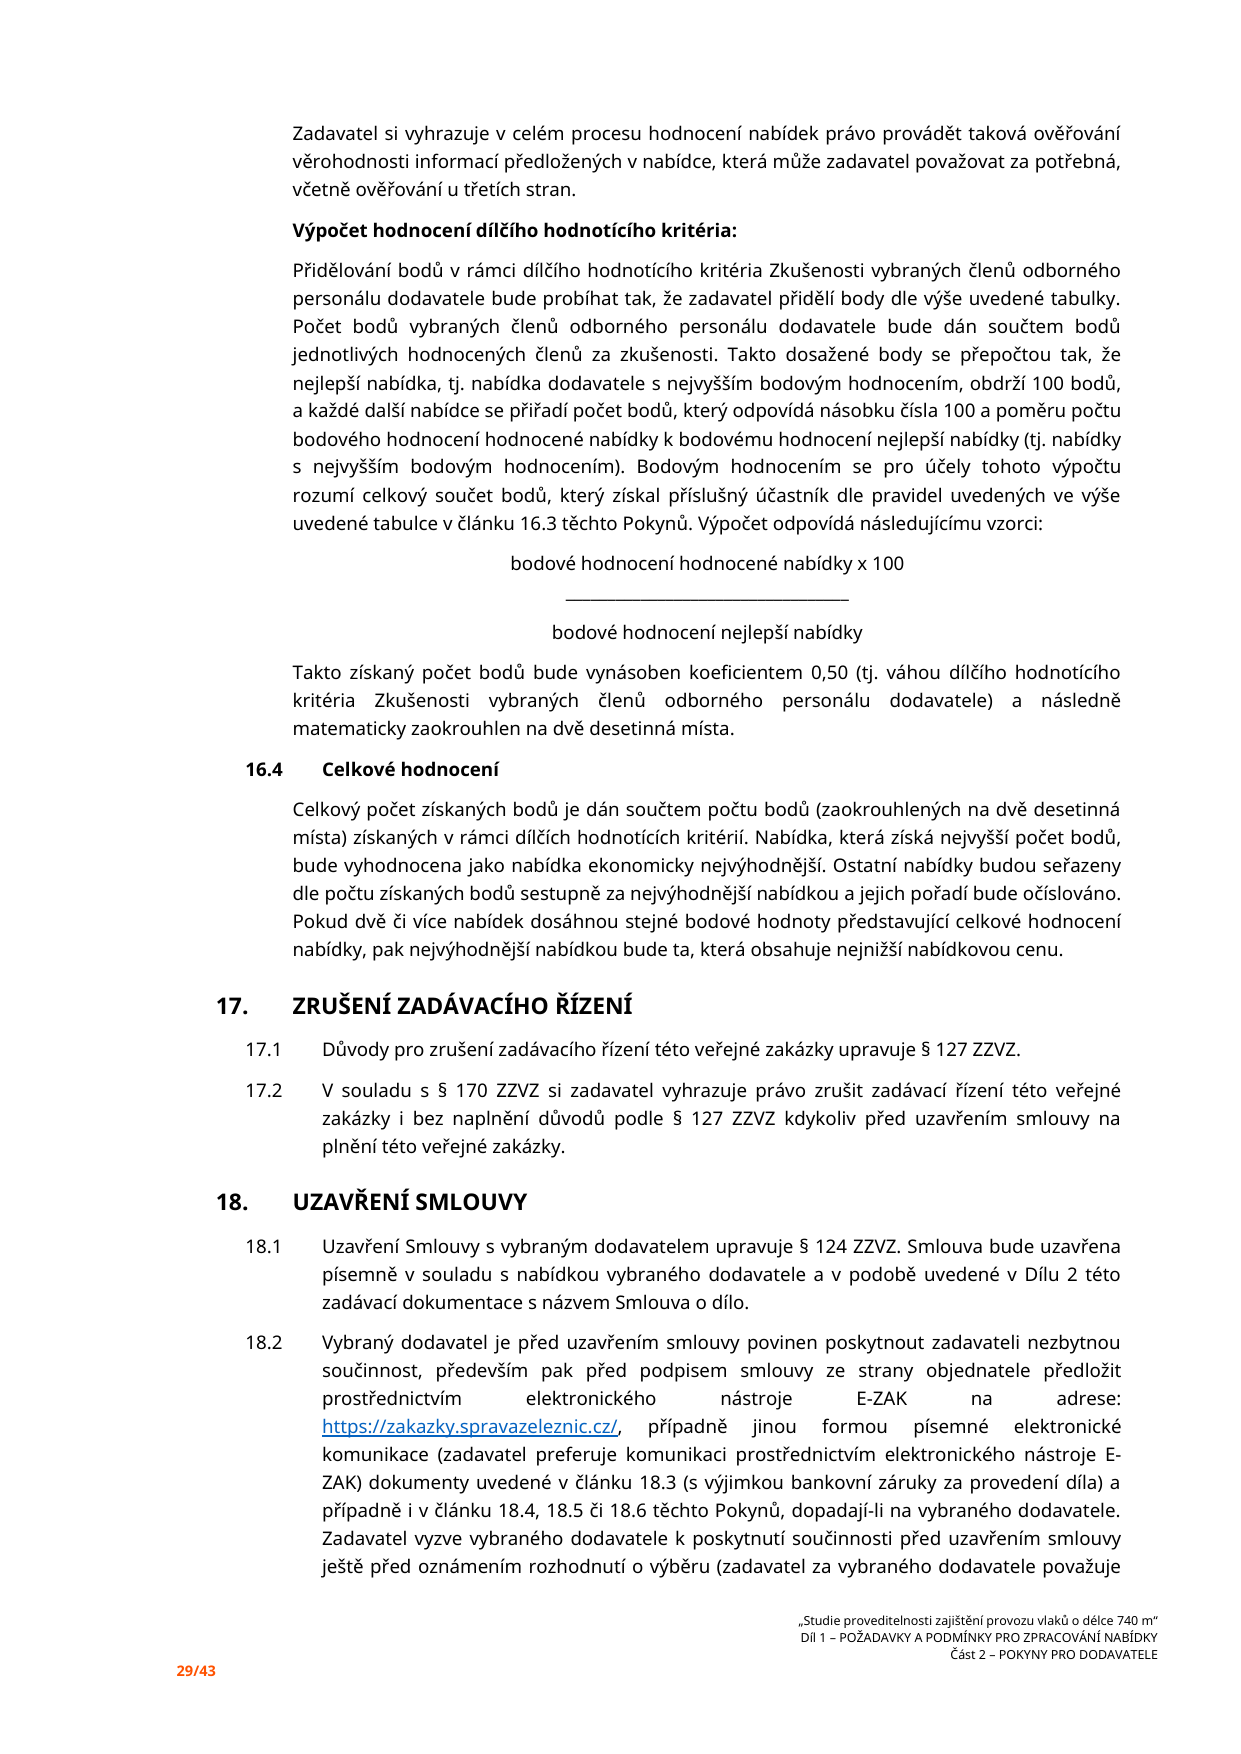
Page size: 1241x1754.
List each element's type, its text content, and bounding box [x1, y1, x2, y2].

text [245, 1329, 1122, 1579]
list Takto získaný počet bodů bude vynásoben koeficientem 0,50 (tj. váhou dílčího hodnotícího kritéria Zkušenosti vybraných členů odborného personálu dodavatele) a následně matematicky zaokrouhlen na dvě desetinná místa. [292, 659, 1122, 741]
list Výpočet hodnocení dílčího hodnotícího kritéria: [292, 217, 1122, 243]
list Přidělování bodů v rámci dílčího hodnotícího kritéria Zkušenosti vybraných členů odborného personálu dodavatele bude probíhat tak, že zadavatel přidělí body dle výše uvedené tabulky. Počet bodů vybraných členů odborného personálu dodavatele bude dán součtem bodů jednotlivých hodnocených členů za zkušenosti. Takto dosažené body se přepočtou tak, že nejlepší nabídka, tj. nabídka dodavatele s nejvyšším bodovým hodnocením, obdrží 100 bodů, a každé další nabídce se přiřadí počet bodů, který odpovídá násobku čísla 100 a poměru počtu bodového hodnocení hodnocené nabídky k bodovému hodnocení nejlepší nabídky (tj. nabídky s nejvyšším bodovým hodnocením). Bodovým hodnocením se pro účely tohoto výpočtu rozumí celkový součet bodů, který získal příslušný účastník dle pravidel uvedených ve výše uvedené tabulce v článku 16.3 těchto Pokynů. Výpočet odpovídá následujícímu vzorci: [292, 258, 1122, 535]
list Celkový počet získaných bodů je dán součtem počtu bodů (zaokrouhlených na dvě desetinná místa) získaných v rámci dílčích hodnotících kritérií. Nabídka, která získá nejvyšší počet bodů, bude vyhodnocena jako nabídka ekonomicky nejvýhodnější. Ostatní nabídky budou seřazeny dle počtu získaných bodů sestupně za nejvýhodnější nabídkou a jejich pořadí bude očíslováno. Pokud dvě či více nabídek dosáhnou stejné bodové hodnoty představující celkové hodnocení nabídky, pak nejvýhodnější nabídkou bude ta, která obsahuje nejnižší nabídkovou cenu. [292, 797, 1122, 962]
text Uzavření Smlouvy s vybraným dodavatelem upravuje § 124 ZZVZ. Smlouva bude uzavřena písemně v souladu s nabídkou vybraného dodavatele a v podobě uvedené v Dílu 2 této zadávací dokumentace s názvem Smlouva o dílo. [245, 1233, 1122, 1314]
text Celkové hodnocení [245, 756, 1122, 782]
list bodové hodnocení hodnocené nabídky x 100 [292, 550, 1122, 576]
text V souladu s § 170 ZZVZ si zadavatel vyhrazuje právo zrušit zadávací řízení této veřejné zakázky i bez naplnění důvodů podle § 127 ZZVZ kdykoliv před uzavřením smlouvy na plnění této veřejné zakázky. [245, 1077, 1122, 1159]
text Důvody pro zrušení zadávacího řízení této veřejné zakázky upravuje § 127 ZZVZ. [245, 1037, 1122, 1062]
text UZAVŘENÍ SMLOUVY [216, 1186, 1122, 1217]
list __________________________________ [292, 578, 1122, 604]
text ZRUŠENÍ ZADÁVACÍHO ŘÍZENÍ [216, 990, 1122, 1021]
list bodové hodnocení nejlepší nabídky [292, 619, 1122, 644]
list Zadavatel si vyhrazuje v celém procesu hodnocení nabídek právo provádět taková ověřování věrohodnosti informací předložených v nabídce, která může zadavatel považovat za potřebná, včetně ověřování u třetích stran. [292, 121, 1122, 202]
